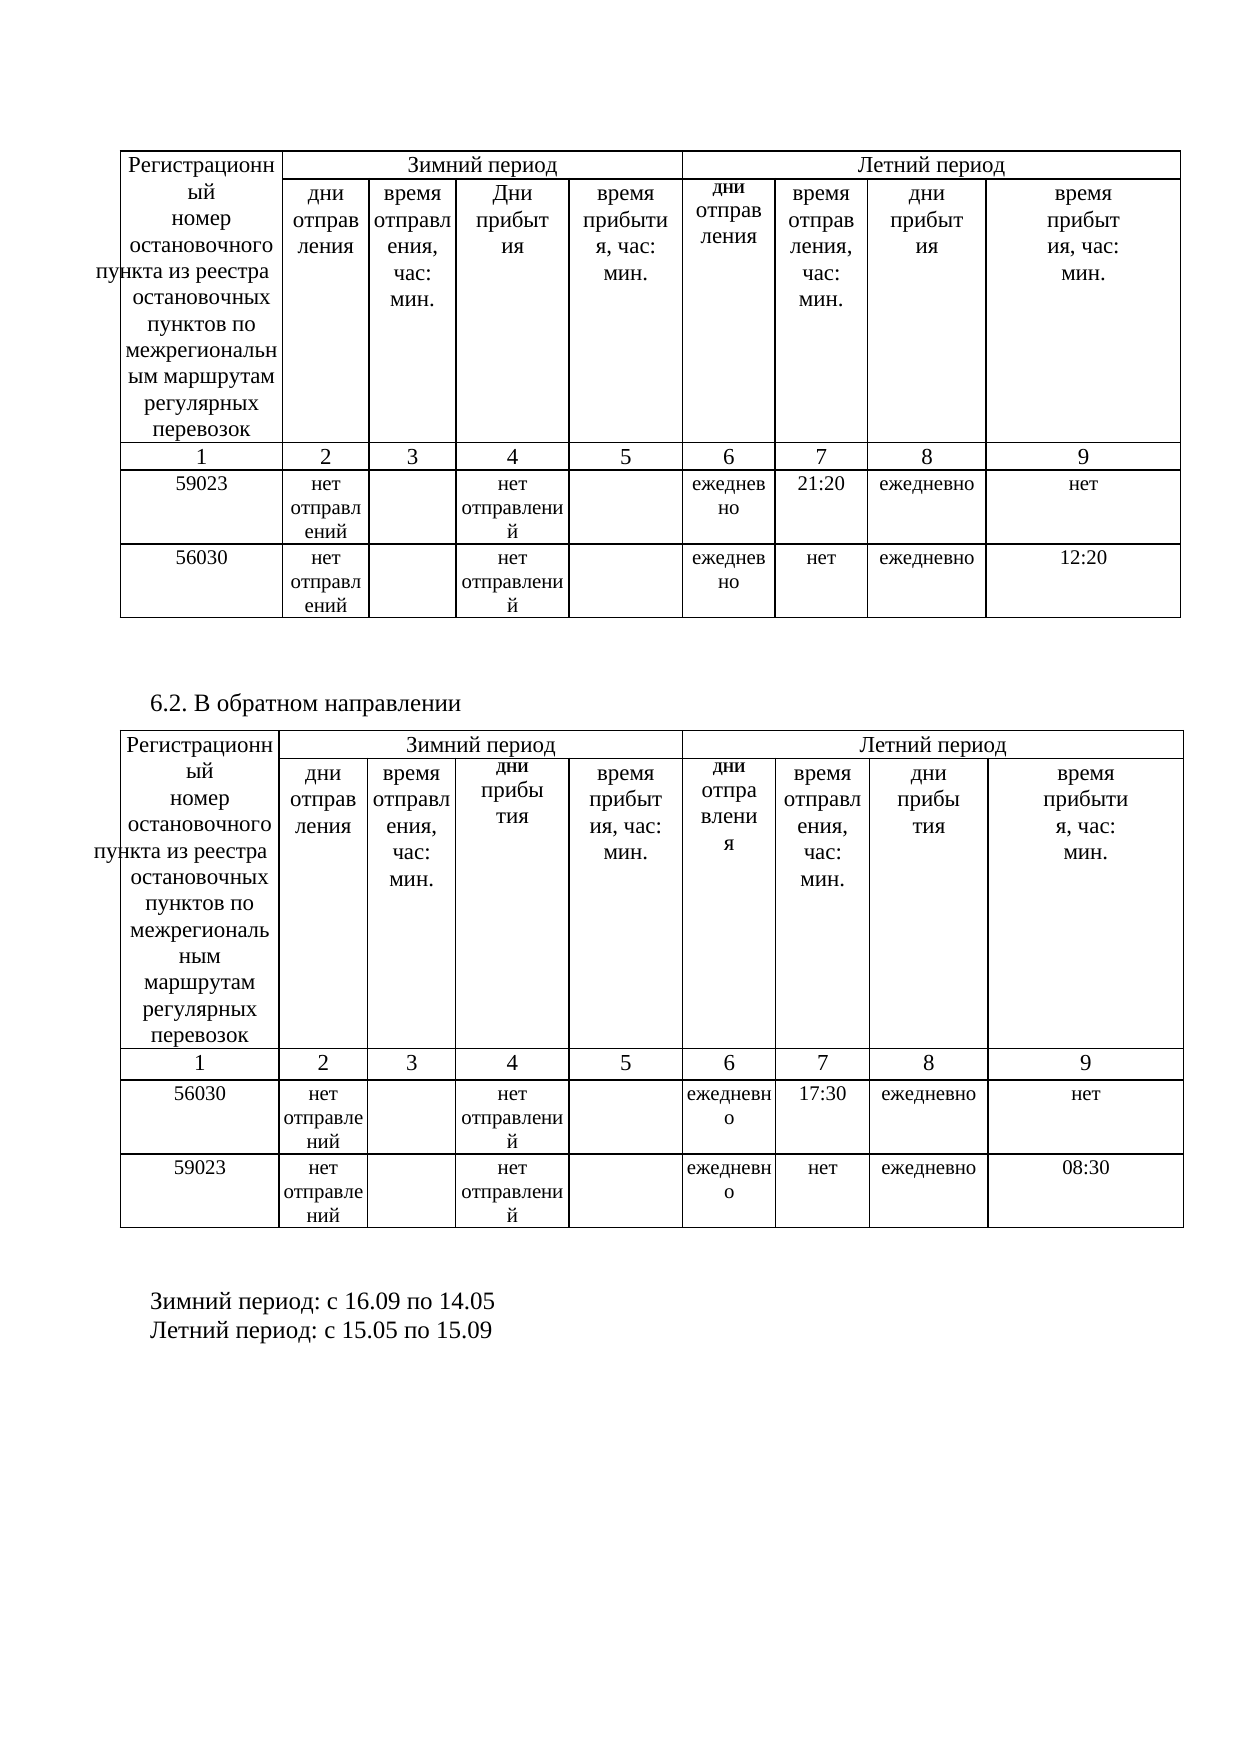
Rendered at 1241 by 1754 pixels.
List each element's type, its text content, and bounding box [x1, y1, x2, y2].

table_cell ДНИ отпра влени я [683, 759, 775, 1047]
table_cell 9 [989, 1049, 1183, 1079]
table_cell 3 [370, 443, 455, 469]
table_cell [370, 545, 455, 617]
table_cell время прибыт ия, час: мин. [570, 759, 682, 1047]
table_cell 7 [776, 1049, 869, 1079]
table_cell ежедневно [870, 1155, 987, 1227]
table_cell нет отправлений [456, 1081, 568, 1153]
table_cell ежедневно [868, 545, 985, 617]
table_header Летний период [683, 731, 1183, 758]
table_cell дни прибы тия [870, 759, 987, 1047]
table_header Регистрационный номер остановочного пункта из реестра остановочных пунктов по межрегиональным маршрутам регулярных перевозок [121, 152, 282, 441]
text 6.2. В обратном направлении [150, 688, 1090, 717]
table_cell время прибыти я, час: мин. [989, 759, 1183, 1047]
table_cell Дни прибыт ия [457, 180, 568, 441]
table_cell нет отправлений [280, 1081, 367, 1153]
table_cell дни отправ ления [280, 759, 367, 1047]
table_cell время отправл ения, час: мин. [368, 759, 455, 1047]
table_cell дни отправ ления [283, 180, 368, 441]
table_cell дни прибыт ия [868, 180, 985, 441]
table_cell 21:20 [776, 471, 867, 543]
table_cell нет отправлений [457, 545, 568, 617]
text Зимний период: с 16.09 по 14.05 [150, 1286, 1090, 1315]
table_cell нет [987, 471, 1180, 543]
table_cell 5 [570, 1049, 682, 1079]
table_cell ежедневно [683, 545, 774, 617]
table_header Зимний период [283, 152, 682, 178]
table_cell ежедневно [870, 1081, 987, 1153]
table_cell [570, 471, 682, 543]
table_cell 4 [456, 1049, 568, 1079]
table_cell нет отправлений [283, 471, 368, 543]
table_cell 08:30 [989, 1155, 1183, 1227]
table_cell ежедневно [683, 471, 774, 543]
table_cell 6 [683, 443, 774, 469]
table_cell нет [776, 1155, 869, 1227]
table_cell 1 [121, 443, 282, 469]
table_cell 56030 [121, 545, 282, 617]
table_cell [368, 1081, 455, 1153]
table_cell 7 [776, 443, 867, 469]
table_cell ежедневно [683, 1155, 775, 1227]
table_cell нет отправлений [456, 1155, 568, 1227]
table_cell ежедневно [683, 1081, 775, 1153]
table_cell [368, 1155, 455, 1227]
table_cell 3 [368, 1049, 455, 1079]
table_cell время отправл ения, час: мин. [776, 759, 869, 1047]
table_cell 2 [283, 443, 368, 469]
table_cell время отправ ления, час: мин. [776, 180, 867, 441]
table_cell нет [989, 1081, 1183, 1153]
table_cell время отправл ения, час: мин. [370, 180, 455, 441]
table_cell 1 [121, 1049, 278, 1079]
table_cell [570, 545, 682, 617]
table_cell ДНИ прибы тия [456, 759, 568, 1047]
table_cell 8 [868, 443, 985, 469]
table_cell ДНИ отправ ления [683, 180, 774, 441]
table_cell ежедневно [868, 471, 985, 543]
table_cell 59023 [121, 1155, 278, 1227]
text Летний период: с 15.05 по 15.09 [150, 1315, 1090, 1343]
table_cell 9 [987, 443, 1180, 469]
table_header Зимний период [280, 731, 682, 758]
table_cell нет отправлений [457, 471, 568, 543]
table_cell время прибыт ия, час: мин. [987, 180, 1180, 441]
table_cell 6 [683, 1049, 775, 1079]
table_cell 12:20 [987, 545, 1180, 617]
table_cell нет [776, 545, 867, 617]
table_cell время прибыти я, час: мин. [570, 180, 682, 441]
table_cell 8 [870, 1049, 987, 1079]
table_cell нет отправлений [280, 1155, 367, 1227]
table_cell 59023 [121, 471, 282, 543]
table_header Регистрационный номер остановочного пункта из реестра остановочных пунктов по межрегиональным маршрутам регулярных перевозок [121, 731, 278, 1047]
table_cell 5 [570, 443, 682, 469]
table_cell 56030 [121, 1081, 278, 1153]
table_cell [570, 1081, 682, 1153]
table_cell [570, 1155, 682, 1227]
table_cell 17:30 [776, 1081, 869, 1153]
table_cell [370, 471, 455, 543]
table_cell 4 [457, 443, 568, 469]
table_cell нет отправлений [283, 545, 368, 617]
table_cell 2 [280, 1049, 367, 1079]
table_header Летний период [683, 152, 1180, 178]
